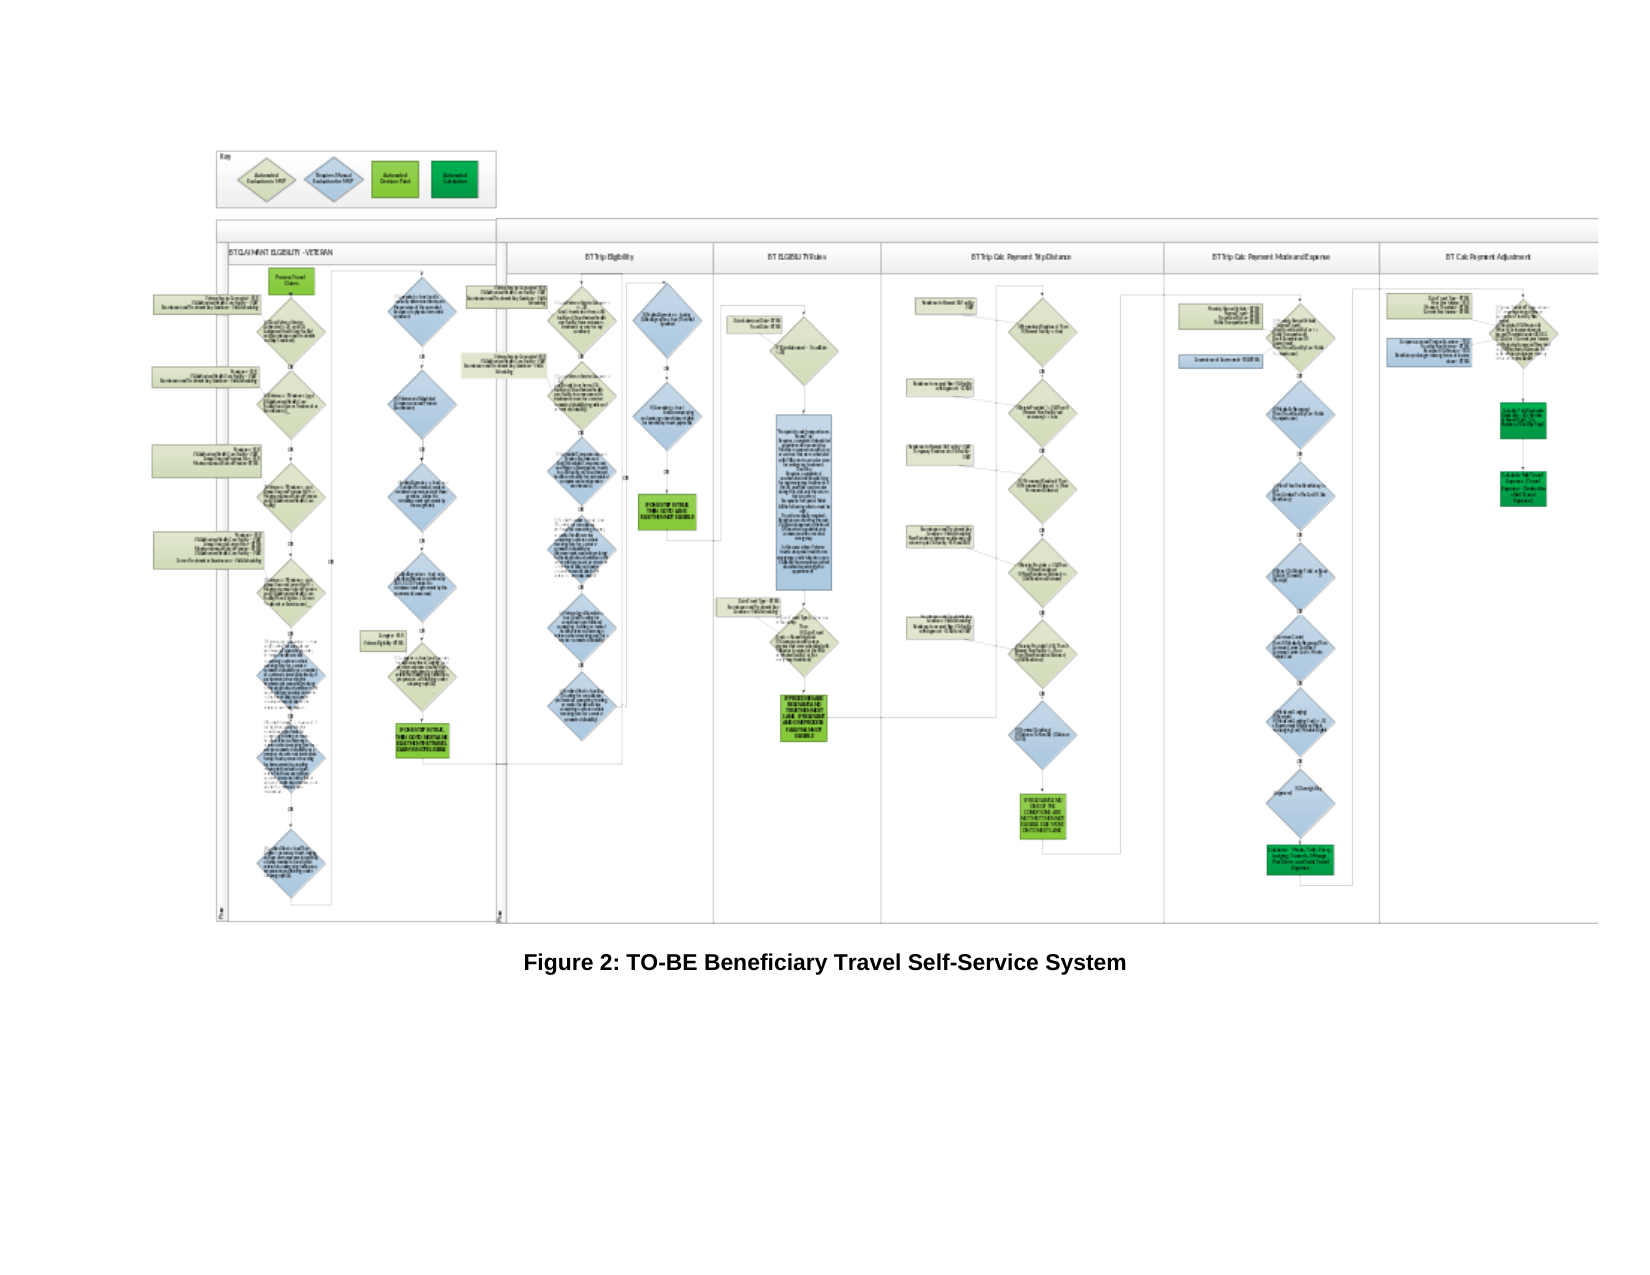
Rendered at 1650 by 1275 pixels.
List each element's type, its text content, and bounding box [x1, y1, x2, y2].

text Figure 2: TO-BE Beneficiary Travel Self-Service System [150, 948, 1500, 975]
